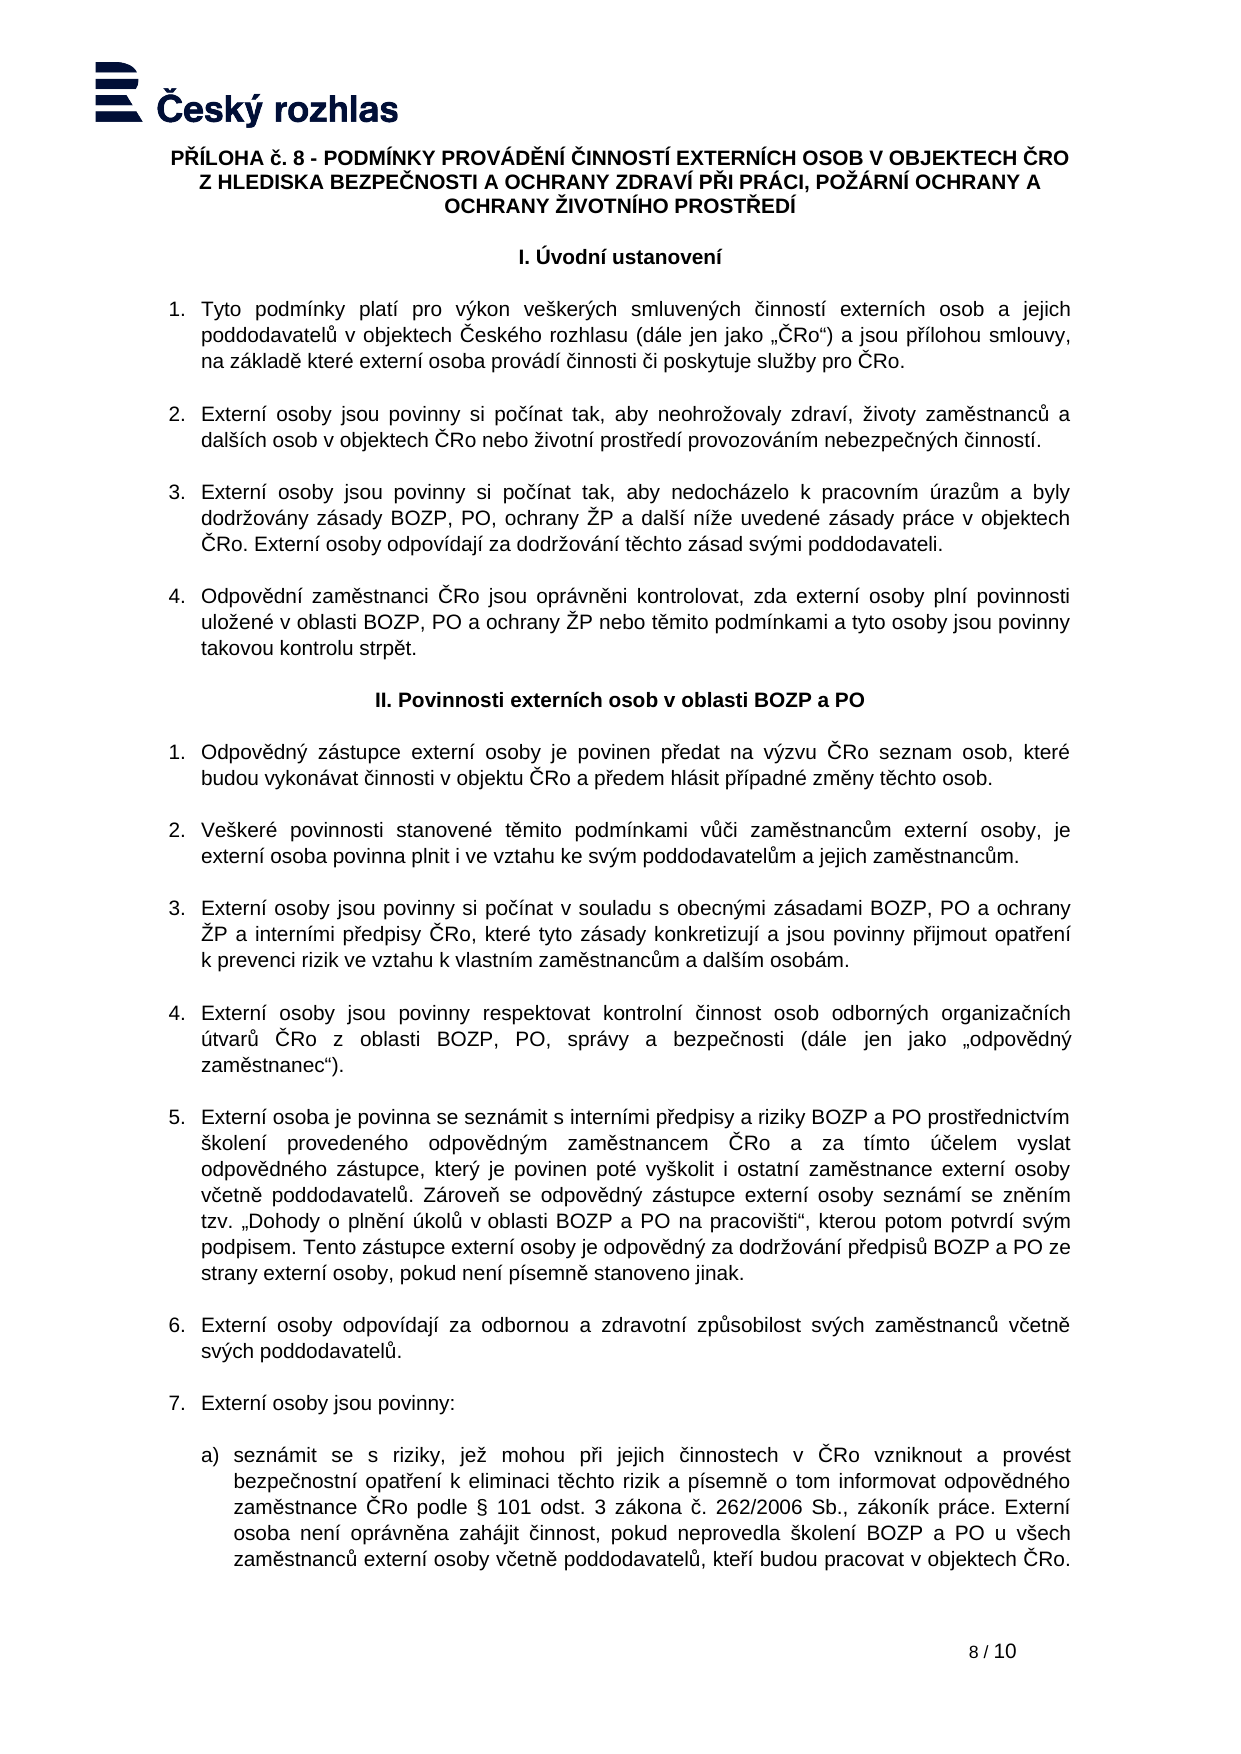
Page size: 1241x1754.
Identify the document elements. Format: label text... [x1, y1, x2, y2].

list Odpovědný zástupce externí osoby je povinen předat na výzvu ČRo seznam osob, které budou vykonávat činnosti v objektu ČRo a předem hlásit případné změny těchto osob. [168, 739, 1072, 791]
list Tyto podmínky platí pro výkon veškerých smluvených činností externích osob a jejich poddodavatelů v objektech Českého rozhlasu (dále jen jako „ČRo“) a jsou přílohou smlouvy, na základě které externí osoba provádí činnosti či poskytuje služby pro ČRo. [168, 296, 1072, 374]
list Veškeré povinnosti stanovené těmito podmínkami vůči zaměstnancům externí osoby, je externí osoba povinna plnit i ve vztahu ke svým poddodavatelům a jejich zaměstnancům. [168, 817, 1072, 869]
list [201, 1442, 1072, 1572]
list Externí osoby jsou povinny si počínat v souladu s obecnými zásadami BOZP, PO a ochrany ŽP a interními předpisy ČRo, které tyto zásady konkretizují a jsou povinny přijmout opatření k prevenci rizik ve vztahu k vlastním zaměstnancům a dalším osobám. [168, 895, 1072, 973]
list Externí osoby jsou povinny si počínat tak, aby neohrožovaly zdraví, životy zaměstnanců a dalších osob v objektech ČRo nebo životní prostředí provozováním nebezpečných činností. [168, 400, 1072, 452]
picture [95, 62, 398, 128]
list Externí osoby jsou povinny respektovat kontrolní činnost osob odborných organizačních útvarů ČRo z oblasti BOZP, PO, správy a bezpečnosti (dále jen jako „odpovědný zaměstnanec“). [168, 999, 1072, 1077]
list Externí osoby jsou povinny si počínat tak, aby nedocházelo k pracovním úrazům a byly dodržovány zásady BOZP, PO, ochrany ŽP a další níže uvedené zásady práce v objektech ČRo. Externí osoby odpovídají za dodržování těchto zásad svými poddodavateli. [168, 478, 1072, 556]
subtitle Povinnosti externích osob v oblasti BOZP a PO [168, 687, 1072, 713]
list Externí osoby jsou povinny: [168, 1390, 1072, 1416]
list Externí osoba je povinna se seznámit s interními předpisy a riziky BOZP a PO prostřednictvím školení provedeného odpovědným zaměstnancem ČRo a za tímto účelem vyslat odpovědného zástupce, který je povinen poté vyškolit i ostatní zaměstnance externí osoby včetně poddodavatelů. Zároveň se odpovědný zástupce externí osoby seznámí se zněním tzv. „Dohody o plnění úkolů v oblasti BOZP a PO na pracovišti“, kterou potom potvrdí svým podpisem. Tento zástupce externí osoby je odpovědný za dodržování předpisů BOZP a PO ze strany externí osoby, pokud není písemně stanoveno jinak. [168, 1103, 1072, 1286]
subtitle Úvodní ustanovení [168, 244, 1072, 270]
text PŘÍLOHA č. 8 - PODMÍNKY PROVÁDĚNÍ ČINNOSTÍ EXTERNÍCH OSOB V OBJEKTECH ČRO Z HLEDISKA BEZPEČNOSTI A OCHRANY ZDRAVÍ PŘI PRÁCI, POŽÁRNÍ OCHRANY A OCHRANY ŽIVOTNÍHO PROSTŘEDÍ [168, 146, 1072, 218]
list Externí osoby odpovídají za odbornou a zdravotní způsobilost svých zaměstnanců včetně svých poddodavatelů. [168, 1312, 1072, 1364]
list Odpovědní zaměstnanci ČRo jsou oprávněni kontrolovat, zda externí osoby plní povinnosti uložené v oblasti BOZP, PO a ochrany ŽP nebo těmito podmínkami a tyto osoby jsou povinny takovou kontrolu strpět. [168, 582, 1072, 661]
